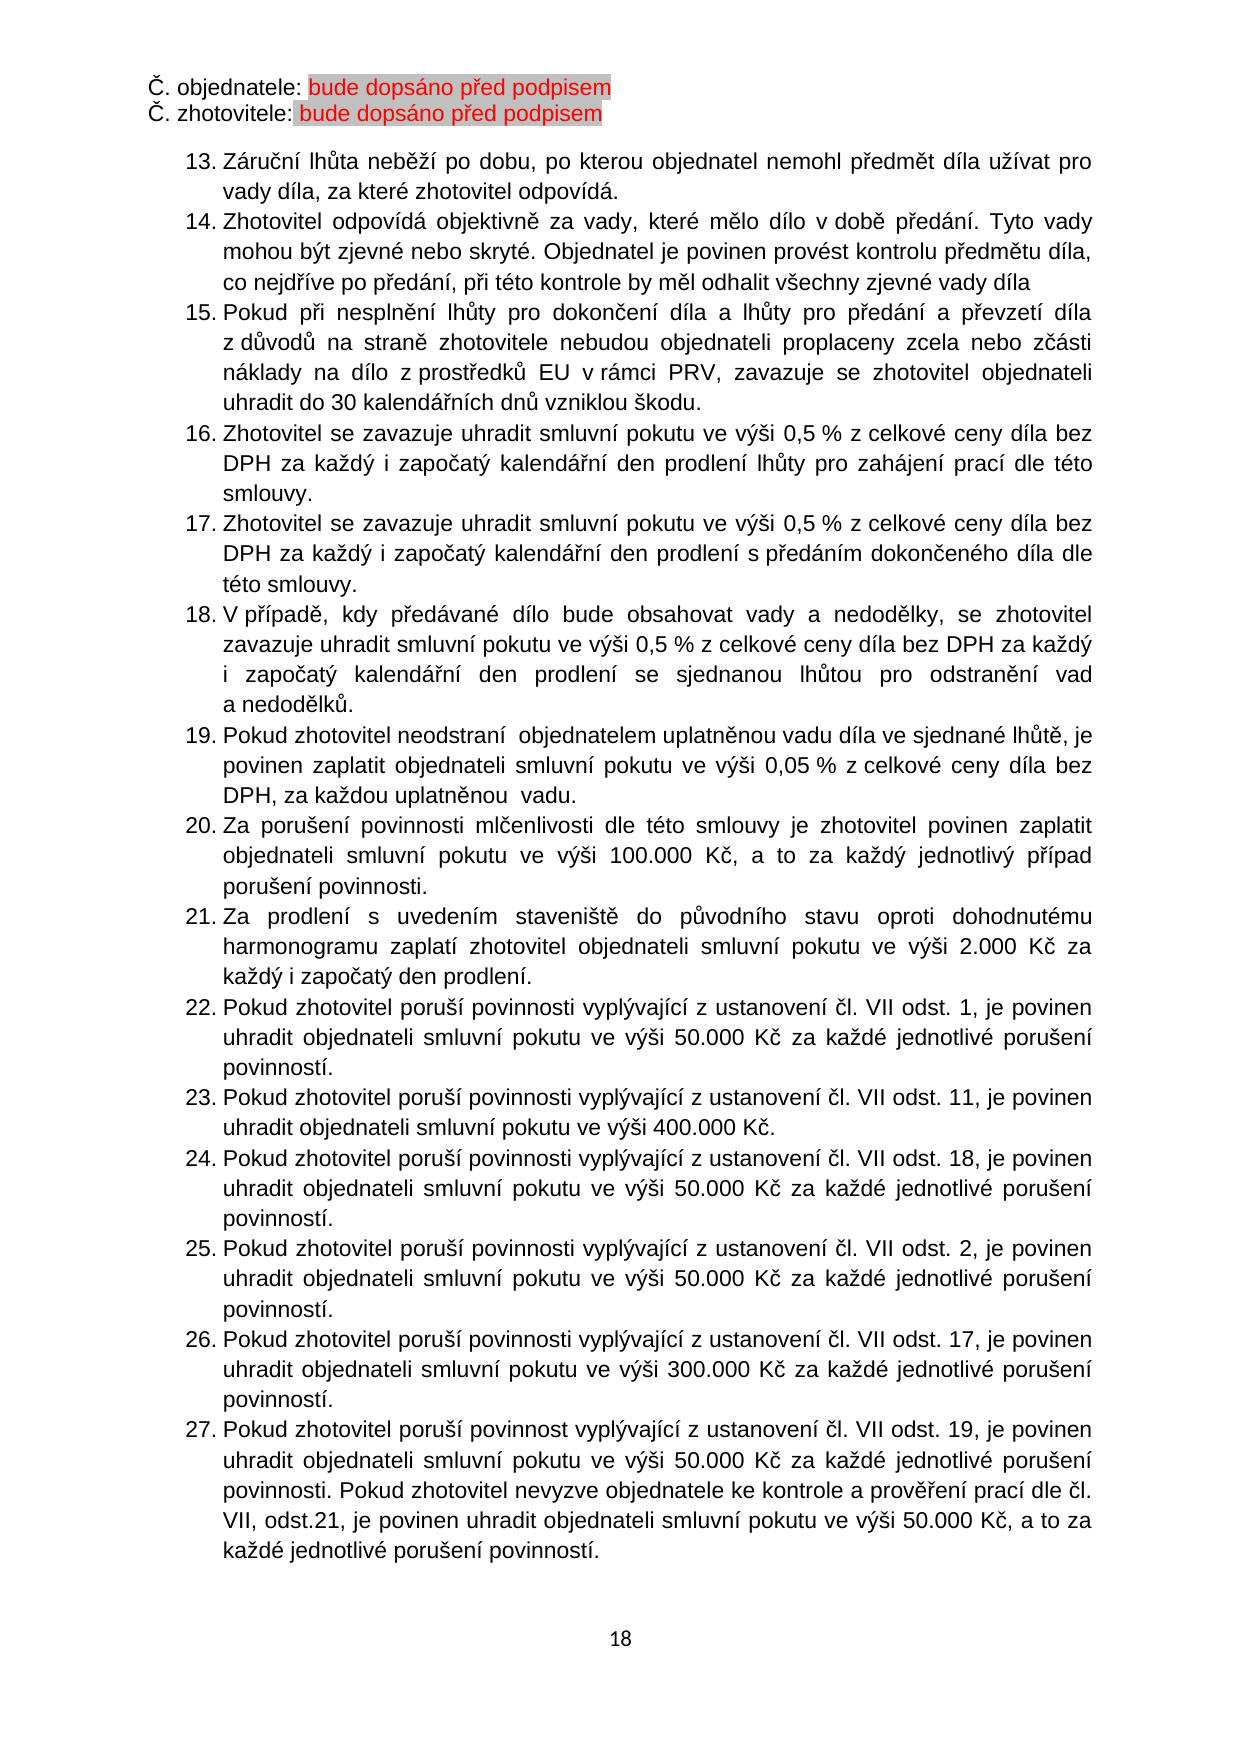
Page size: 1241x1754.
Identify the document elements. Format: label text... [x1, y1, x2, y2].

list Za porušení povinnosti mlčenlivosti dle této smlouvy je zhotovitel povinen zaplatit objednateli smluvní pokutu ve výši 100.000 Kč, a to za každý jednotlivý případ porušení povinnosti. [185, 812, 1093, 899]
list Zhotovitel odpovídá objektivně za vady, které mělo dílo v době předání. Tyto vady mohou být zjevné nebo skryté. Objednatel je povinen provést kontrolu předmětu díla, co nejdříve po předání, při této kontrole by měl odhalit všechny zjevné vady díla [185, 208, 1093, 295]
list Pokud zhotovitel poruší povinnosti vyplývající z ustanovení čl. VII odst. 2, je povinen uhradit objednateli smluvní pokutu ve výši 50.000 Kč za každé jednotlivé porušení povinností. [185, 1235, 1093, 1322]
list Za prodlení s uvedením staveniště do původního stavu oproti dohodnutému harmonogramu zaplatí zhotovitel objednateli smluvní pokutu ve výši 2.000 Kč za každý i započatý den prodlení. [185, 903, 1093, 989]
list V případě, kdy předávané dílo bude obsahovat vady a nedodělky, se zhotovitel zavazuje uhradit smluvní pokutu ve výši 0,5 % z celkové ceny díla bez DPH za každý i započatý kalendářní den prodlení se sjednanou lhůtou pro odstranění vad a nedodělků. [185, 601, 1093, 718]
list Pokud při nesplnění lhůty pro dokončení díla a lhůty pro předání a převzetí díla z důvodů na straně zhotovitele nebudou objednateli proplaceny zcela nebo zčásti náklady na dílo z prostředků EU v rámci PRV, zavazuje se zhotovitel objednateli uhradit do 30 kalendářních dnů vzniklou škodu. [185, 299, 1093, 416]
list Pokud zhotovitel poruší povinnosti vyplývající z ustanovení čl. VII odst. 1, je povinen uhradit objednateli smluvní pokutu ve výši 50.000 Kč za každé jednotlivé porušení povinností. [185, 993, 1093, 1080]
list Pokud zhotovitel poruší povinnosti vyplývající z ustanovení čl. VII odst. 18, je povinen uhradit objednateli smluvní pokutu ve výši 50.000 Kč za každé jednotlivé porušení povinností. [185, 1144, 1093, 1231]
list Záruční lhůta neběží po dobu, po kterou objednatel nemohl předmět díla užívat pro vady díla, za které zhotovitel odpovídá. [185, 148, 1093, 204]
list Pokud zhotovitel neodstraní objednatelem uplatněnou vadu díla ve sjednané lhůtě, je povinen zaplatit objednateli smluvní pokutu ve výši 0,05 % z celkové ceny díla bez DPH, za každou uplatněnou vadu. [185, 722, 1093, 808]
list Pokud zhotovitel poruší povinnosti vyplývající z ustanovení čl. VII odst. 11, je povinen uhradit objednateli smluvní pokutu ve výši 400.000 Kč. [185, 1084, 1093, 1141]
list Pokud zhotovitel poruší povinnosti vyplývající z ustanovení čl. VII odst. 17, je povinen uhradit objednateli smluvní pokutu ve výši 300.000 Kč za každé jednotlivé porušení povinností. [185, 1326, 1093, 1412]
list Pokud zhotovitel poruší povinnost vyplývající z ustanovení čl. VII odst. 19, je povinen uhradit objednateli smluvní pokutu ve výši 50.000 Kč za každé jednotlivé porušení povinnosti. Pokud zhotovitel nevyzve objednatele ke kontrole a prověření prací dle čl. VII, odst.21, je povinen uhradit objednateli smluvní pokutu ve výši 50.000 Kč, a to za každé jednotlivé porušení povinností. [185, 1416, 1093, 1563]
list Zhotovitel se zavazuje uhradit smluvní pokutu ve výši 0,5 % z celkové ceny díla bez DPH za každý i započatý kalendářní den prodlení s předáním dokončeného díla dle této smlouvy. [185, 510, 1093, 597]
list Zhotovitel se zavazuje uhradit smluvní pokutu ve výši 0,5 % z celkové ceny díla bez DPH za každý i započatý kalendářní den prodlení lhůty pro zahájení prací dle této smlouvy. [185, 419, 1093, 506]
